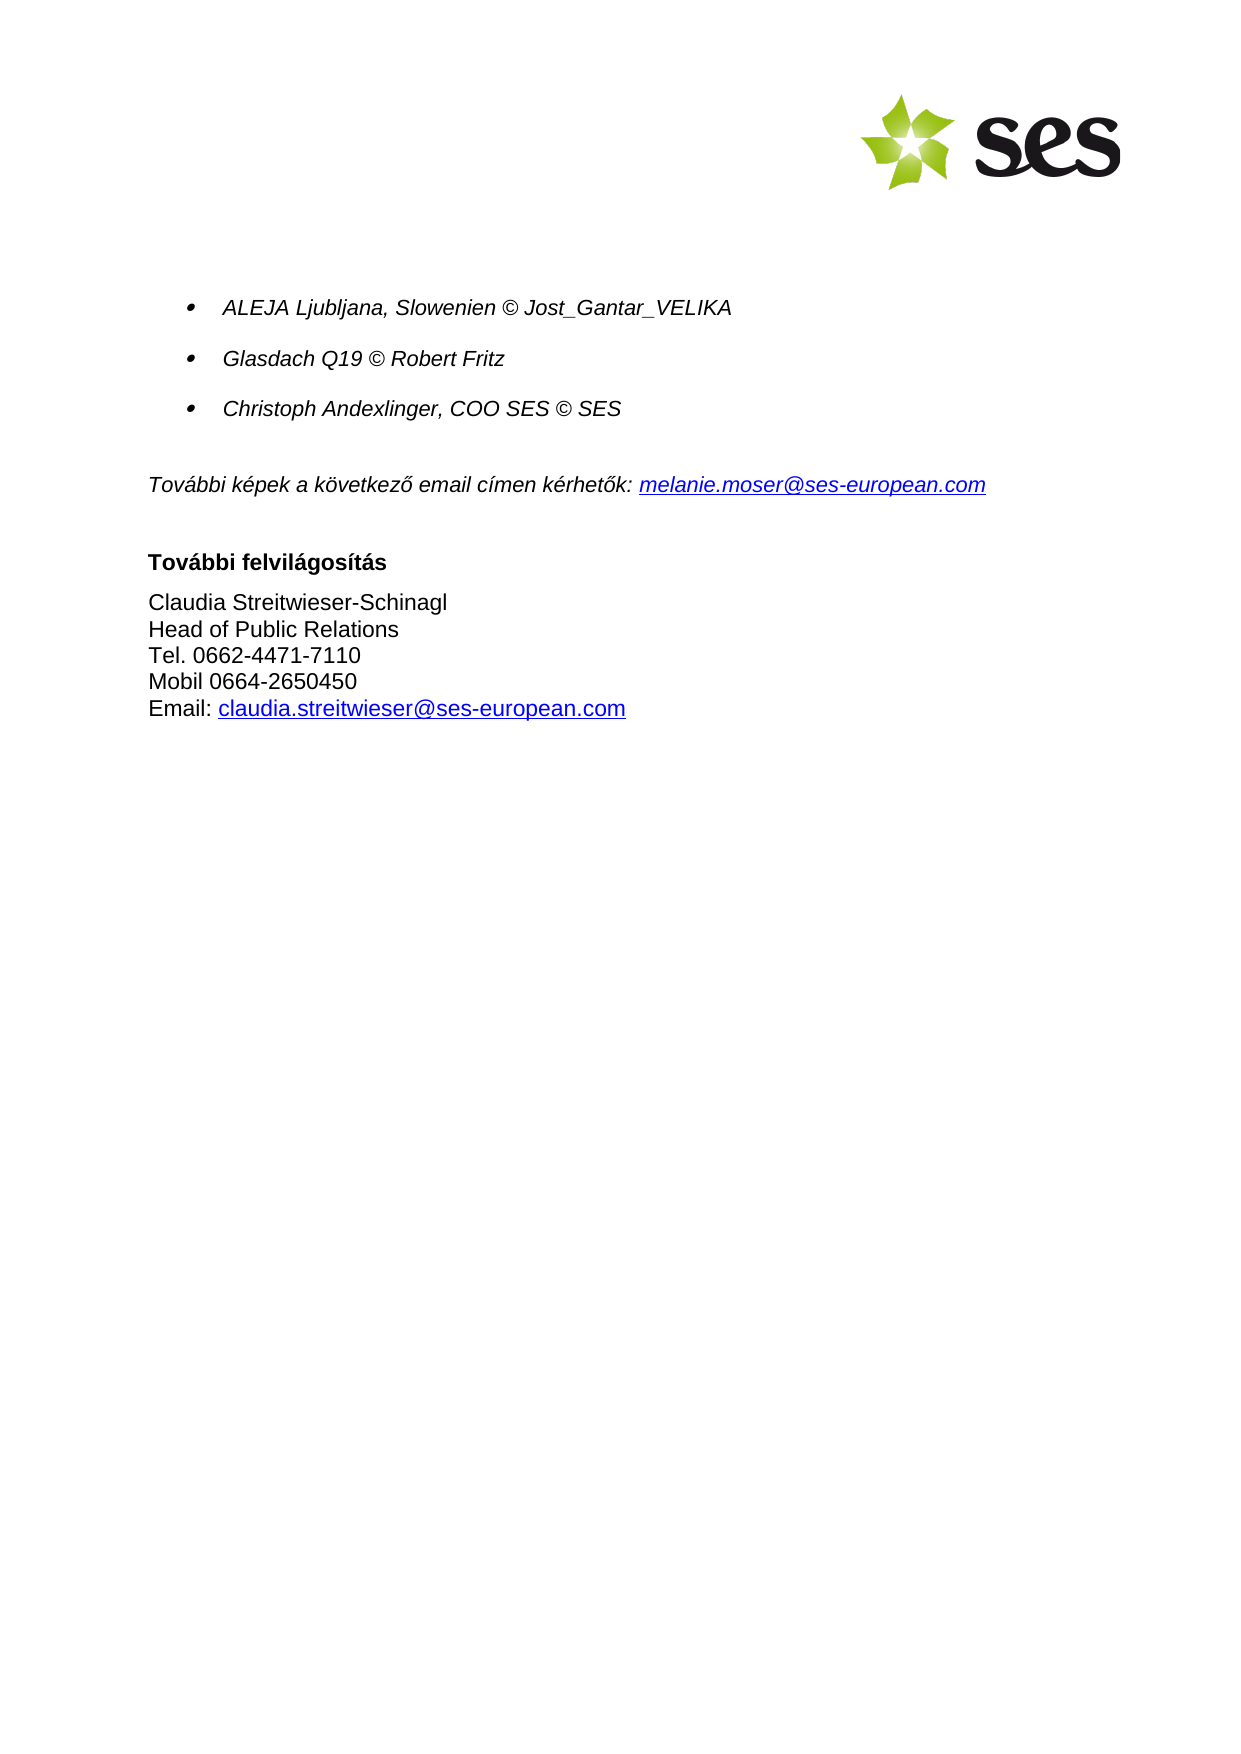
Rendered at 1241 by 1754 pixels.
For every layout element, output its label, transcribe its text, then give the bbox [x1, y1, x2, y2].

list ALEJA Ljubljana, Slowenien © Jost_Gantar_VELIKA [185, 295, 1019, 321]
text Claudia Streitwieser-Schinagl [148, 589, 1019, 616]
text Tel. 0662-4471-7110 [148, 642, 1019, 668]
text Email: claudia.streitwieser@ses-european.com [148, 695, 1019, 721]
picture [860, 94, 1121, 190]
text Mobil 0664-2650450 [148, 668, 1019, 695]
text Head of Public Relations [148, 616, 1019, 642]
list Glasdach Q19 © Robert Fritz [185, 346, 1019, 371]
text További felvilágosítás [148, 548, 1019, 575]
list Christoph Andexlinger, COO SES © SES [185, 396, 1019, 421]
text További képek a következő email címen kérhetők: melanie.moser@ses-european.com [148, 472, 1019, 497]
